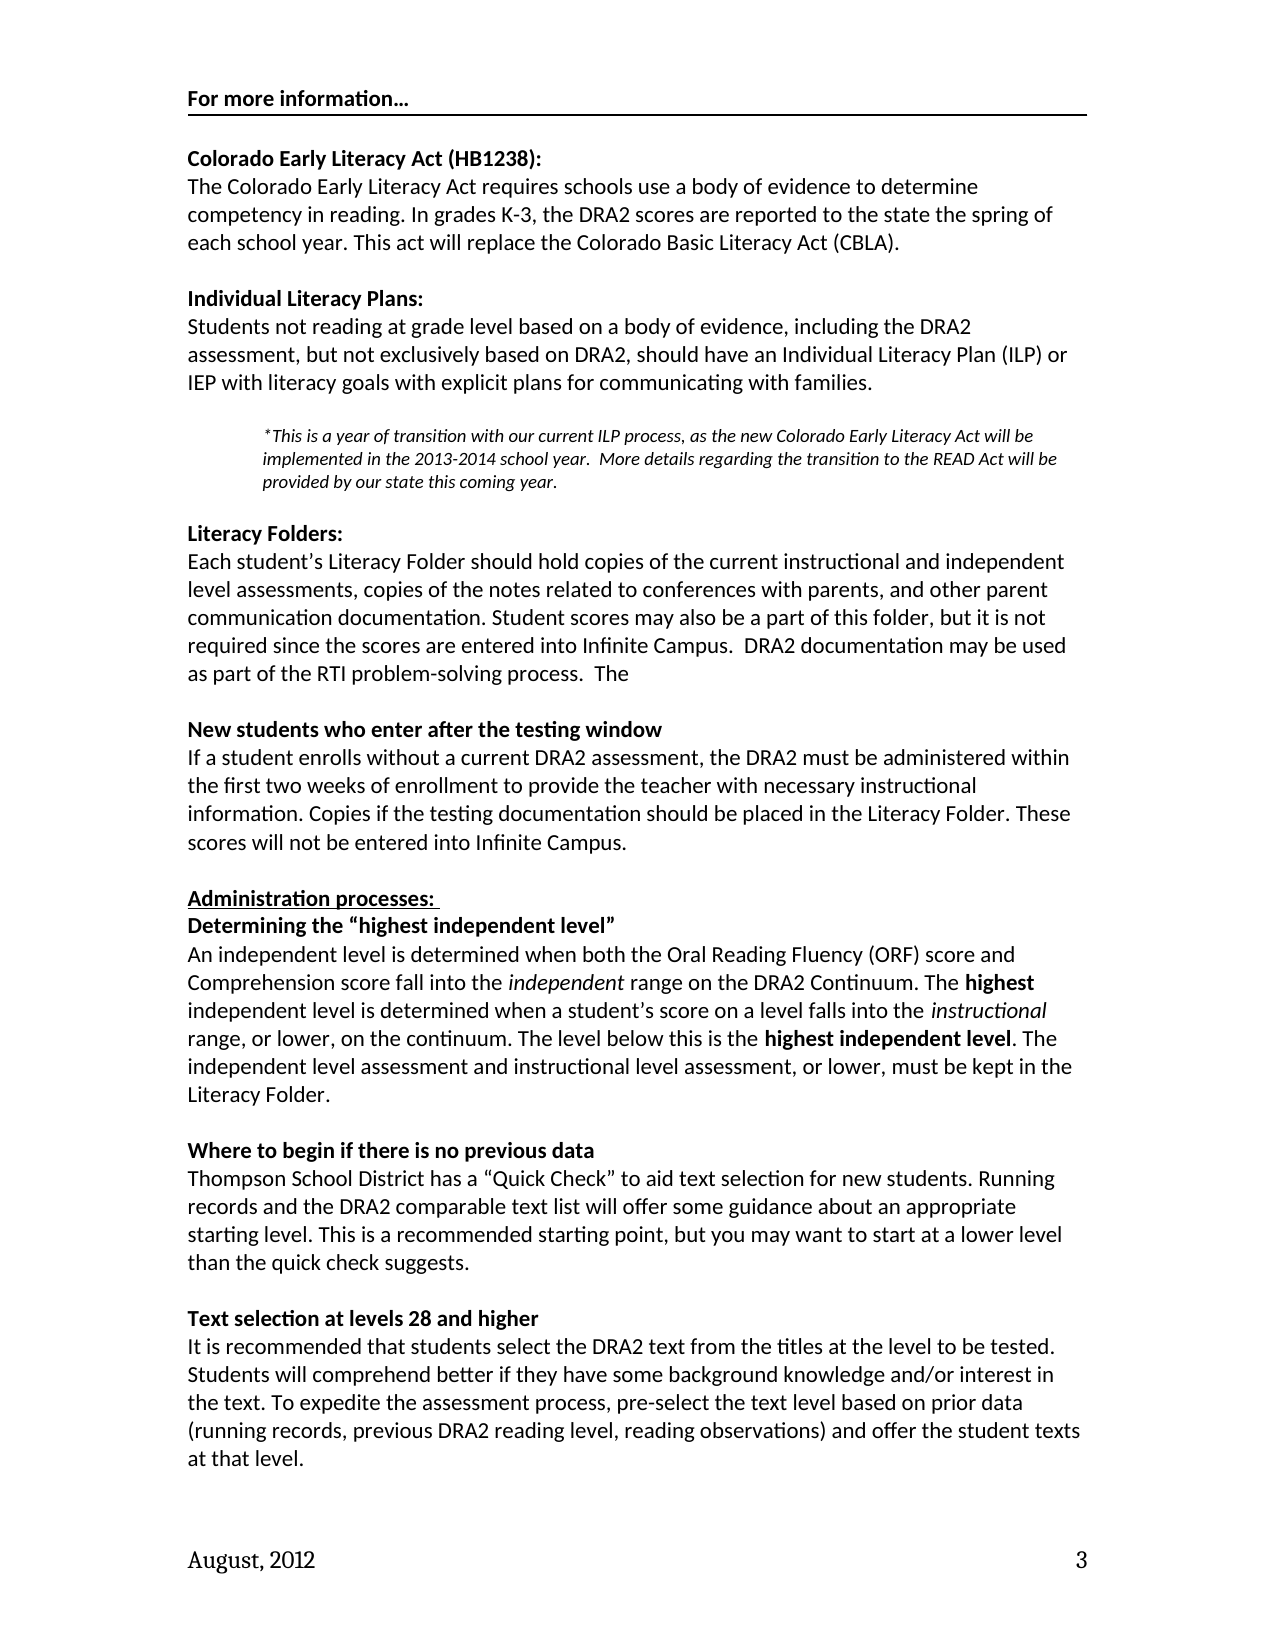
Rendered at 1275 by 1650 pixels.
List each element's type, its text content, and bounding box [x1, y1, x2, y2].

text Colorado Early Literacy Act (HB1238): [187, 144, 1087, 172]
text Literacy Folders: [187, 519, 1087, 547]
text New students who enter after the testing window [187, 716, 1087, 743]
text Students not reading at grade level based on a body of evidence, including the DRA2 assessment, but not exclusively based on DRA2, should have an Individual Literacy Plan (ILP) or IEP with literacy goals with explicit plans for communicating with families. [187, 312, 1087, 396]
text If a student enrolls without a current DRA2 assessment, the DRA2 must be administered within the first two weeks of enrollment to provide the teacher with necessary instructional information. Copies if the testing documentation should be placed in the Literacy Folder. These scores will not be entered into Infinite Campus. [187, 743, 1087, 856]
text *This is a year of transition with our current ILP process, as the new Colorado Early Literacy Act will be implemented in the 2013-2014 school year. More details regarding the transition to the READ Act will be provided by our state this coming year. [262, 424, 1087, 493]
text An independent level is determined when both the Oral Reading Fluency (ORF) score and Comprehension score fall into the independent range on the DRA2 Continuum. The highest independent level is determined when a student’s score on a level falls into the instructional range, or lower, on the continuum. The level below this is the highest independent level. The independent level assessment and instructional level assessment, or lower, must be kept in the Literacy Folder. [187, 940, 1087, 1108]
text The Colorado Early Literacy Act requires schools use a body of evidence to determine competency in reading. In grades K-3, the DRA2 scores are reported to the state the spring of each school year. This act will replace the Colorado Basic Literacy Act (CBLA). [187, 172, 1087, 256]
text Determining the “highest independent level” [187, 912, 1087, 940]
text Thompson School District has a “Quick Check” to aid text selection for new students. Running records and the DRA2 comparable text list will offer some guidance about an appropriate starting level. This is a recommended starting point, but you may want to start at a lower level than the quick check suggests. [187, 1164, 1087, 1276]
text Text selection at levels 28 and higher [187, 1304, 1087, 1332]
text For more information… [187, 84, 1087, 116]
text Each student’s Literacy Folder should hold copies of the current instructional and independent level assessments, copies of the notes related to conferences with parents, and other parent communication documentation. Student scores may also be a part of this folder, but it is not required since the scores are entered into Infinite Campus. DRA2 documentation may be used as part of the RTI problem-solving process. The [187, 547, 1087, 687]
text Administration processes: [187, 884, 1087, 912]
text It is recommended that students select the DRA2 text from the titles at the level to be tested. Students will comprehend better if they have some background knowledge and/or interest in the text. To expedite the assessment process, pre-select the text level based on prior data (running records, previous DRA2 reading level, reading observations) and offer the student texts at that level. [187, 1332, 1087, 1472]
text Individual Literacy Plans: [187, 284, 1087, 312]
text Where to begin if there is no previous data [187, 1136, 1087, 1164]
